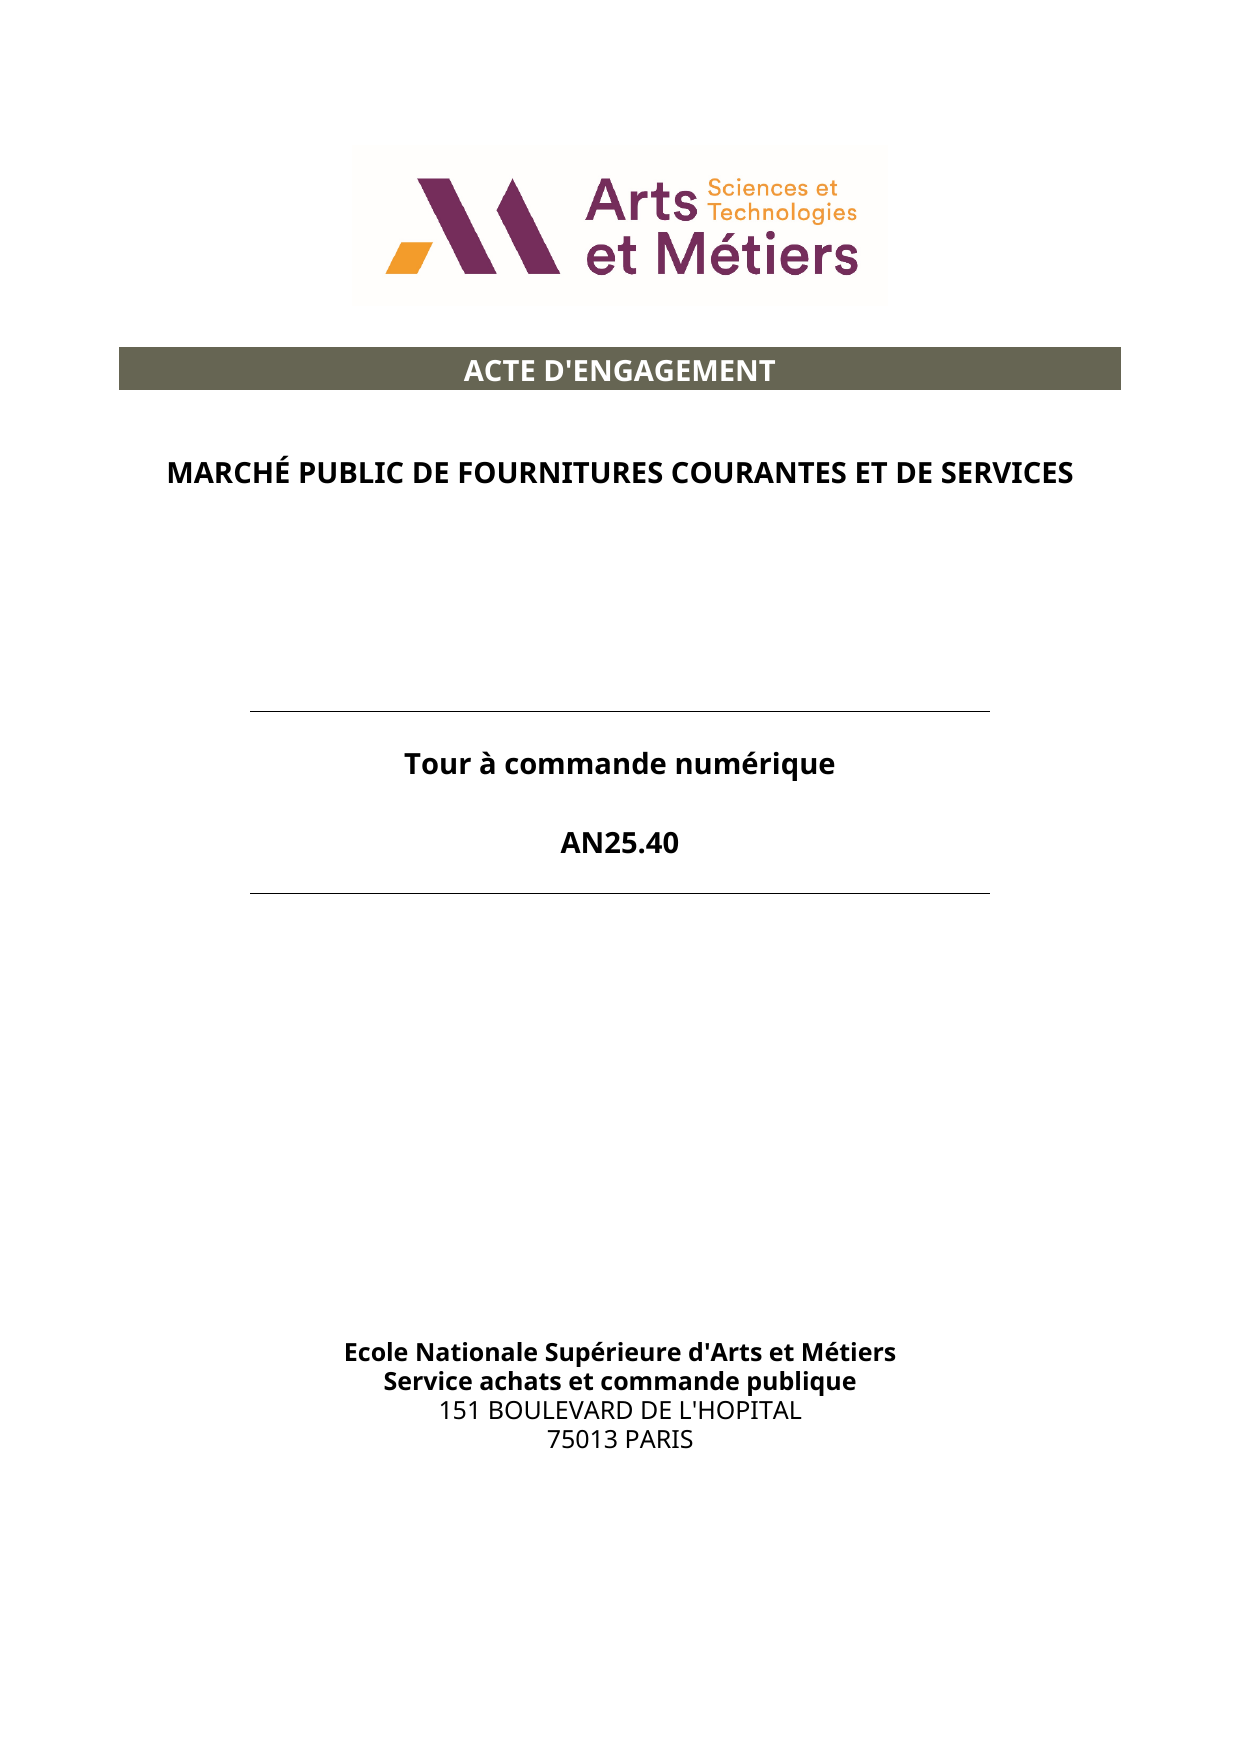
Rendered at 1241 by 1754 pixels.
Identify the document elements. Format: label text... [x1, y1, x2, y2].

picture [352, 145, 888, 306]
text MARCHÉ PUBLIC DE FOURNITURES COURANTES ET DE SERVICES [119, 452, 1121, 492]
text Ecole Nationale Supérieure d'Arts et Métiers [119, 1338, 1121, 1367]
text 75013 PARIS [119, 1425, 1121, 1454]
table_header Tour à commande numérique AN25.40 [250, 712, 989, 893]
text 151 BOULEVARD DE L'HOPITAL [119, 1396, 1121, 1425]
table_header ACTE D'ENGAGEMENT [119, 347, 1121, 390]
text Service achats et commande publique [119, 1367, 1121, 1396]
